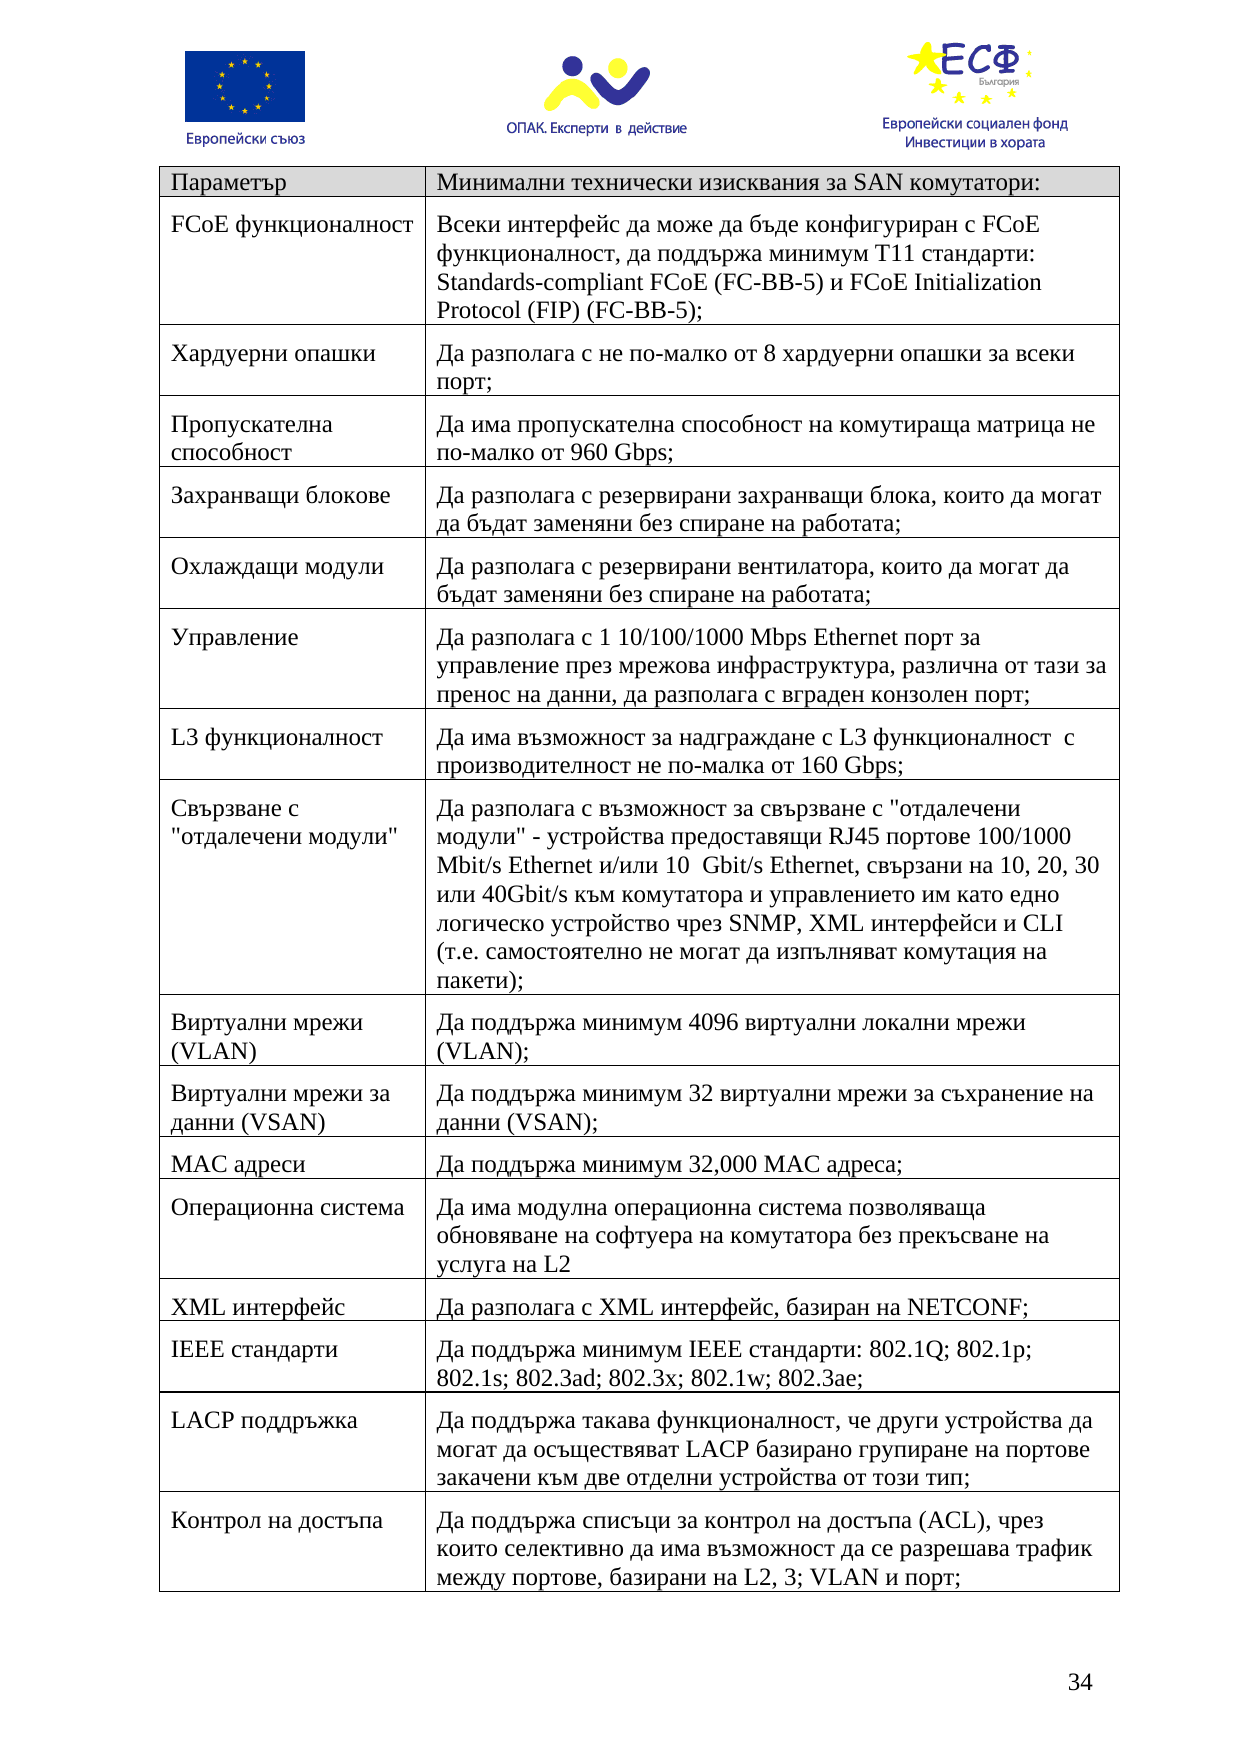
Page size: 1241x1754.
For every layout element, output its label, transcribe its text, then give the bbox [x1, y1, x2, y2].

table_cell Да разполага с 1 10/100/1000 Mbps Ethernet порт за управление през мрежова инфраструктура, различна от тази за пренос на данни, да разполага с вграден конзолен порт; [426, 609, 1119, 708]
table_cell XML интерфейс [160, 1279, 425, 1320]
table_cell Да има модулна операционна система позволяваща обновяване на софтуера на комутатора без прекъсване на услуга на L2 [426, 1179, 1119, 1278]
table_header Минимални технически изисквания за SAN комутатори: [426, 167, 1119, 196]
table_cell Свързване с "отдалечени модули" [160, 780, 425, 994]
table_cell Операционна система [160, 1179, 425, 1278]
table_cell Виртуални мрежи за данни (VSAN) [160, 1066, 425, 1136]
table_cell Да има възможност за надграждане с L3 функционалност с производителност не по-малка от 160 Gbps; [426, 709, 1119, 779]
table_cell Да поддържа минимум IEEE стандарти: 802.1Q; 802.1p; 802.1s; 802.3ad; 802.3x; 802.1w; 802.3ae; [426, 1321, 1119, 1391]
table_cell Да поддържа списъци за контрол на достъпа (ACL), чрез които селективно да има възможност да се разрешава трафик между портове, базирани на L2, 3; VLAN и порт; [426, 1492, 1119, 1591]
table_cell Захранващи блокове [160, 467, 425, 537]
table_cell Охлаждащи модули [160, 538, 425, 608]
table_cell Да има пропускателна способност на комутираща матрица не по-малко от 960 Gbps; [426, 396, 1119, 466]
table_cell Да разполага с резервирани вентилатора, които да могат да бъдат заменяни без спиране на работата; [426, 538, 1119, 608]
table_cell MAC адреси [160, 1137, 425, 1178]
table_cell Да поддържа минимум 4096 виртуални локални мрежи (VLAN); [426, 995, 1119, 1065]
table_cell LACP поддръжка [160, 1393, 425, 1491]
table_cell FCoE функционалност [160, 197, 425, 324]
table_header Параметър [160, 167, 425, 196]
table_cell Виртуални мрежи (VLAN) [160, 995, 425, 1065]
table_cell IEEE стандарти [160, 1321, 425, 1391]
table_cell Да разполага с XML интерфейс, базиран на NETCONF; [426, 1279, 1119, 1320]
table_cell L3 функционалност [160, 709, 425, 779]
table_cell Да поддържа минимум 32,000 MAC адреса; [426, 1137, 1119, 1178]
table_cell Контрол на достъпа [160, 1492, 425, 1591]
table_cell Да поддържа такава функционалност, че други устройства да могат да осъществяват LACP базирано групиране на портове закачени към две отделни устройства от този тип; [426, 1393, 1119, 1491]
table_cell Всеки интерфейс да може да бъде конфигуриран с FCoE функционалност, да поддържа минимум T11 стандарти: Standards-compliant FCoE (FC-BB-5) и FCoE Initialization Protocol (FIP) (FC-BB-5); [426, 197, 1119, 324]
table_cell Управление [160, 609, 425, 708]
table_cell Да поддържа минимум 32 виртуални мрежи за съхранение на данни (VSAN); [426, 1066, 1119, 1136]
picture [147, 29, 1093, 166]
table_cell Да разполага с възможност за свързване с "отдалечени модули" - устройства предоставящи RJ45 портове 100/1000 Mbit/s Ethernet и/или 10 Gbit/s Ethernet, свързани на 10, 20, 30 или 40Gbit/s към комутатора и управлението им като едно логическо устройство чрез SNMP, XML интерфейси и CLI (т.е. самостоятелно не могат да изпълняват комутация на пакети); [426, 780, 1119, 994]
table_cell Да разполага с не по-малко от 8 хардуерни опашки за всеки порт; [426, 325, 1119, 395]
table_cell Да разполага с резервирани захранващи блока, които да могат да бъдат заменяни без спиране на работата; [426, 467, 1119, 537]
table_cell Пропускателна способност [160, 396, 425, 466]
table_cell Хардуерни опашки [160, 325, 425, 395]
